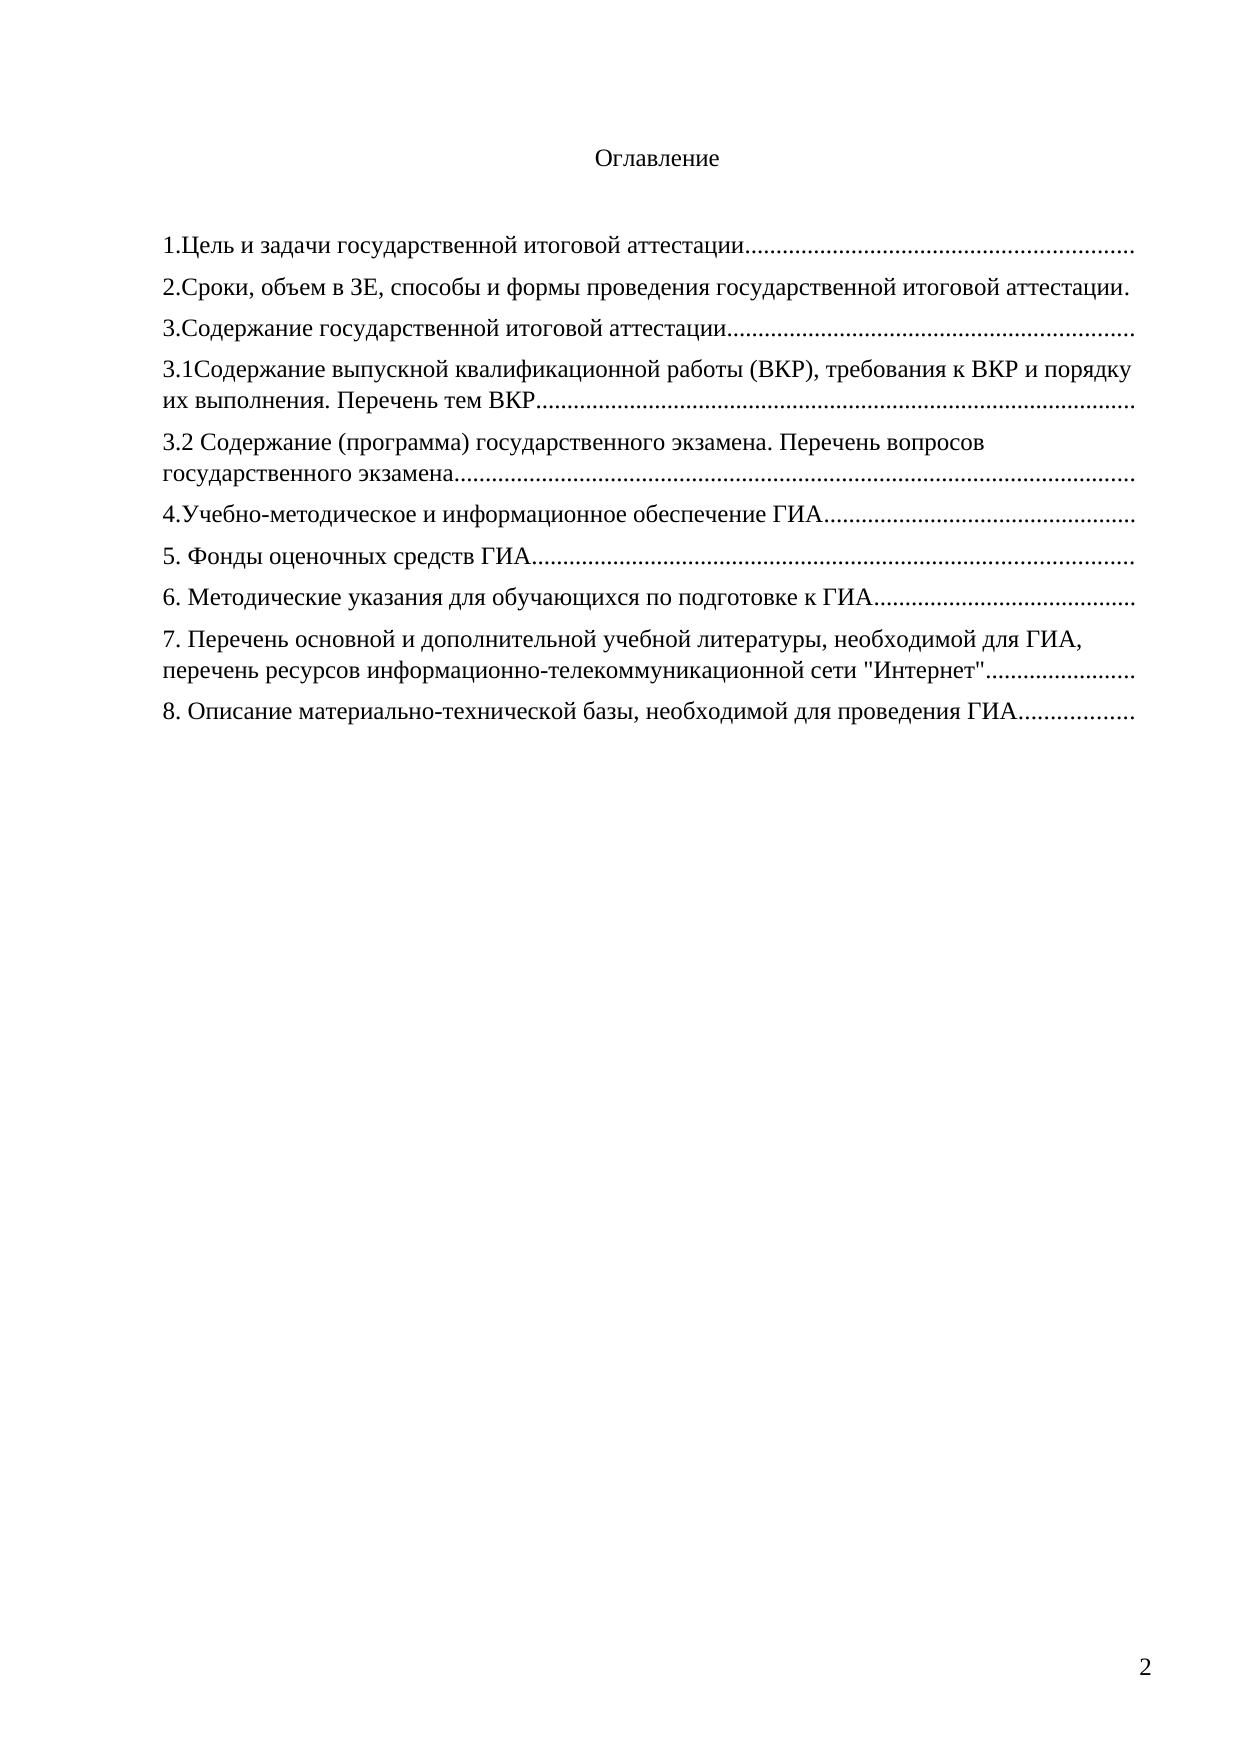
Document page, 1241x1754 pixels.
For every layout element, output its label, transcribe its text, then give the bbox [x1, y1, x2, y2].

text 7. Перечень основной и дополнительной учебной литературы, необходимой для ГИА, перечень ресурсов информационно-телекоммуникационной сети "Интернет" [162, 624, 1152, 684]
text 4.Учебно-методическое и информационное обеспечение ГИА [162, 499, 1152, 528]
text 3.1Содержание выпускной квалификационной работы (ВКР), требования к ВКР и порядку их выполнения. Перечень тем ВКР [162, 354, 1152, 414]
text 5. Фонды оценочных средств ГИА [162, 541, 1152, 570]
text 3.2 Содержание (программа) государственного экзамена. Перечень вопросов государственного экзамена [162, 427, 1152, 487]
text 6. Методические указания для обучающихся по подготовке к ГИА [162, 582, 1152, 611]
text 1.Цель и задачи государственной итоговой аттестации [162, 230, 1152, 259]
text 8. Описание материально-технической базы, необходимой для проведения ГИА [162, 696, 1152, 725]
text Оглавление [162, 143, 1152, 172]
text 3.Содержание государственной итоговой аттестации [162, 313, 1152, 342]
text 2.Сроки, объем в ЗЕ, способы и формы проведения государственной итоговой аттестации [162, 272, 1152, 300]
